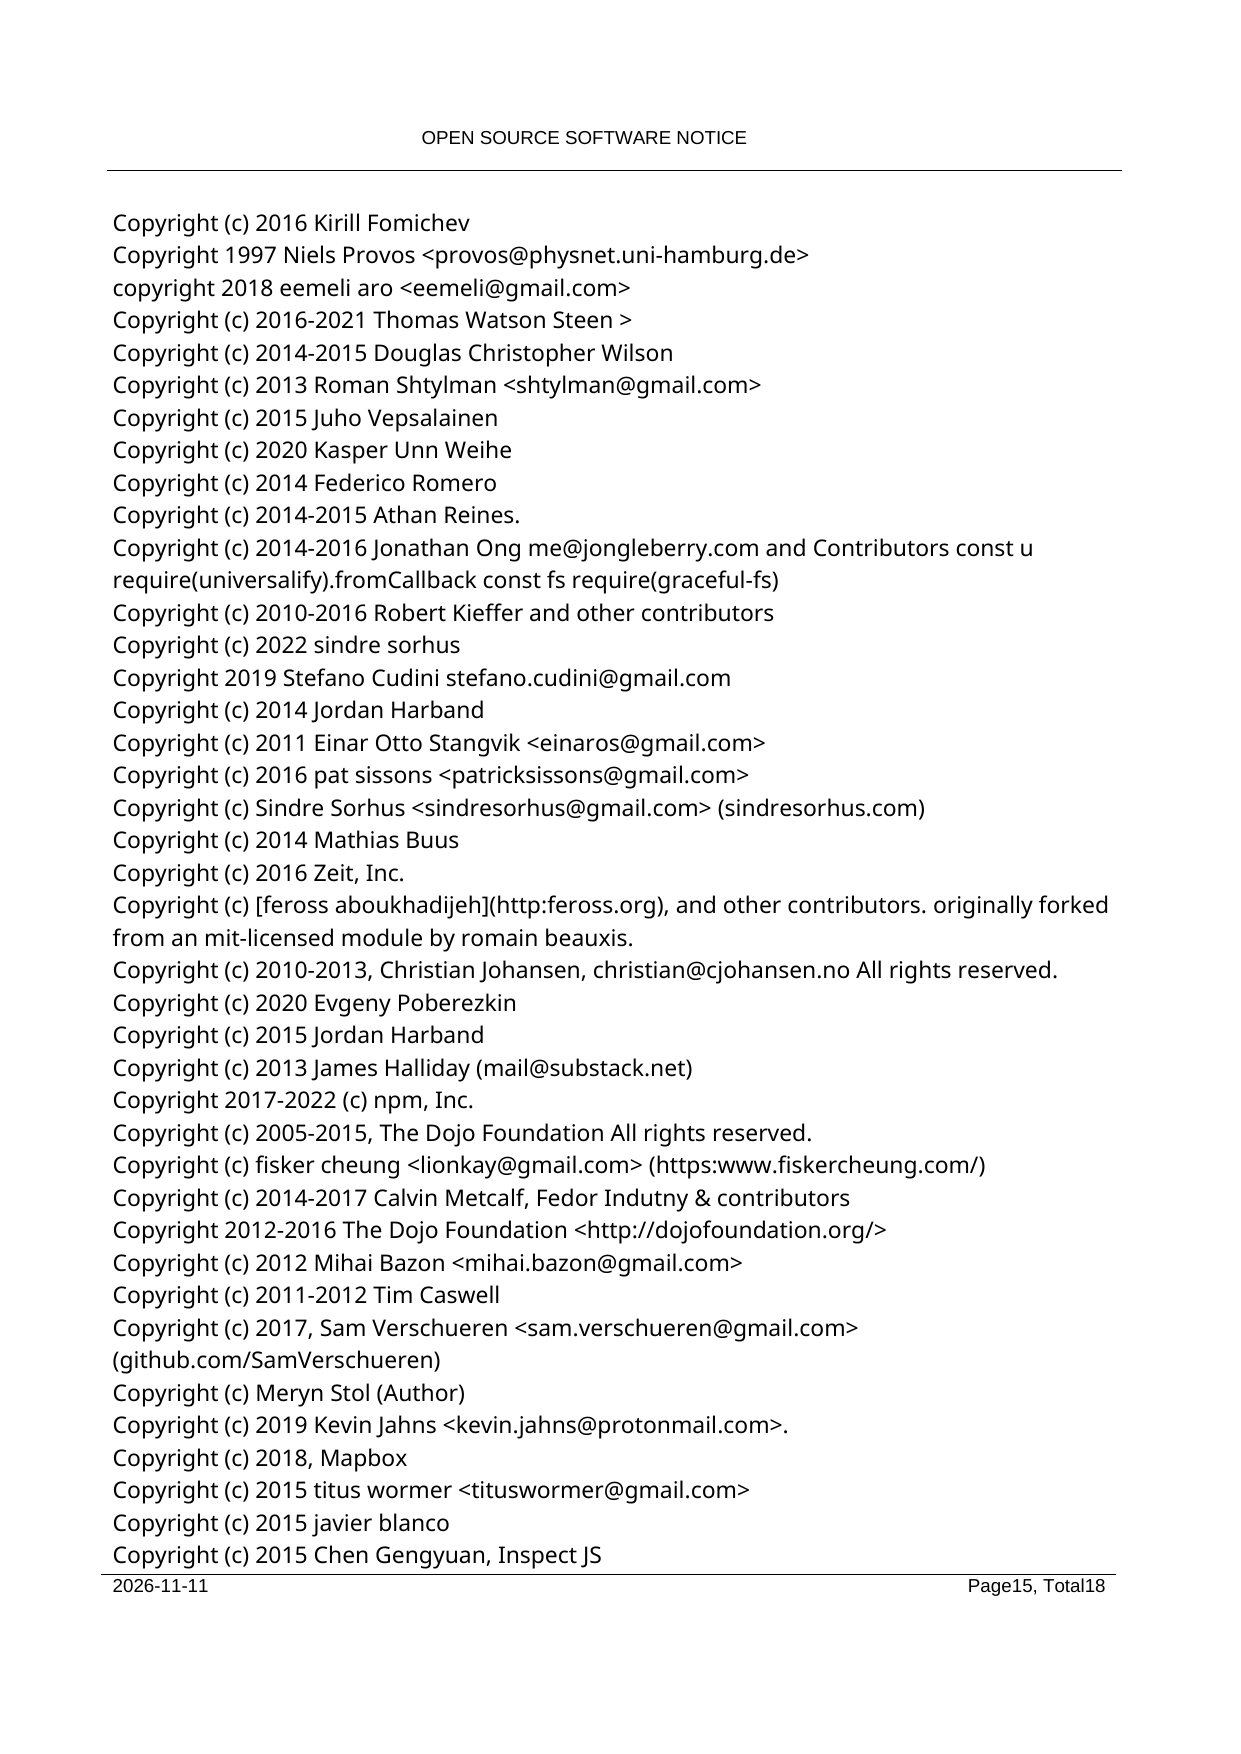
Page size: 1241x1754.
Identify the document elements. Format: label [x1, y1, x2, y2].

text [112, 206, 1128, 1571]
